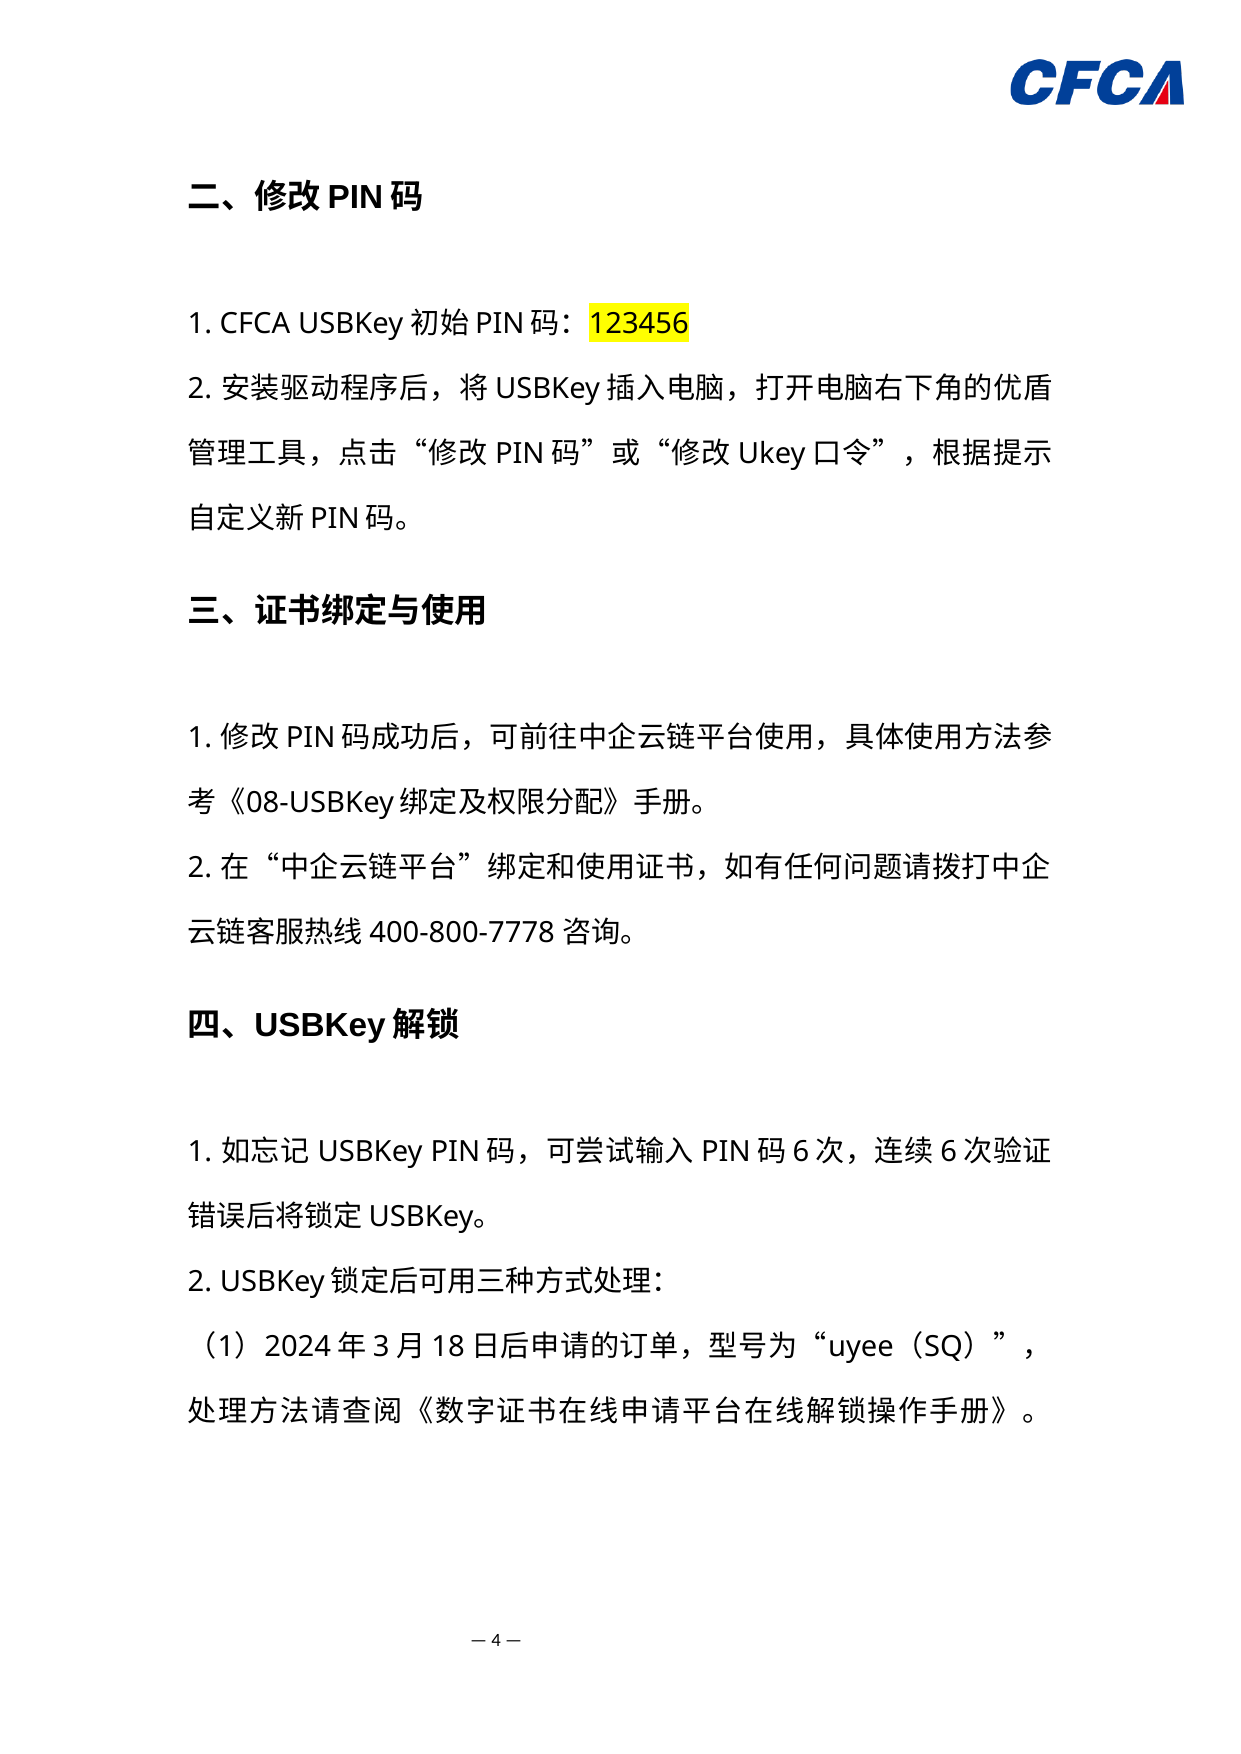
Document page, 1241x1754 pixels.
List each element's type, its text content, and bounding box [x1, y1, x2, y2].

text 1. 如忘记 USBKey PIN码，可尝试输入PIN码6次，连续6次验证错误后将锁定USBKey。 [187, 1116, 1053, 1246]
text 1. 修改PIN码成功后，可前往中企云链平台使用，具体使用方法参考《08-USBKey绑定及权限分配》手册。 [187, 703, 1053, 833]
subtitle 证书绑定与使用 [187, 576, 1053, 641]
subtitle USBKey解锁 [187, 990, 1053, 1055]
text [187, 1311, 1053, 1441]
picture [1010, 59, 1184, 105]
list 1. CFCA USBKey 初始PIN码：123456 [187, 289, 1053, 354]
subtitle 修改PIN码 [187, 162, 1053, 227]
text 2. USBKey锁定后可用三种方式处理： [187, 1246, 1053, 1311]
text 2. 在“中企云链平台”绑定和使用证书，如有任何问题请拨打中企云链客服热线 400-800-7778 咨询。 [187, 833, 1053, 963]
text 2. 安装驱动程序后，将USBKey插入电脑，打开电脑右下角的优盾管理工具，点击“修改PIN码”或“修改Ukey口令”，根据提示自定义新PIN码。 [187, 354, 1053, 549]
